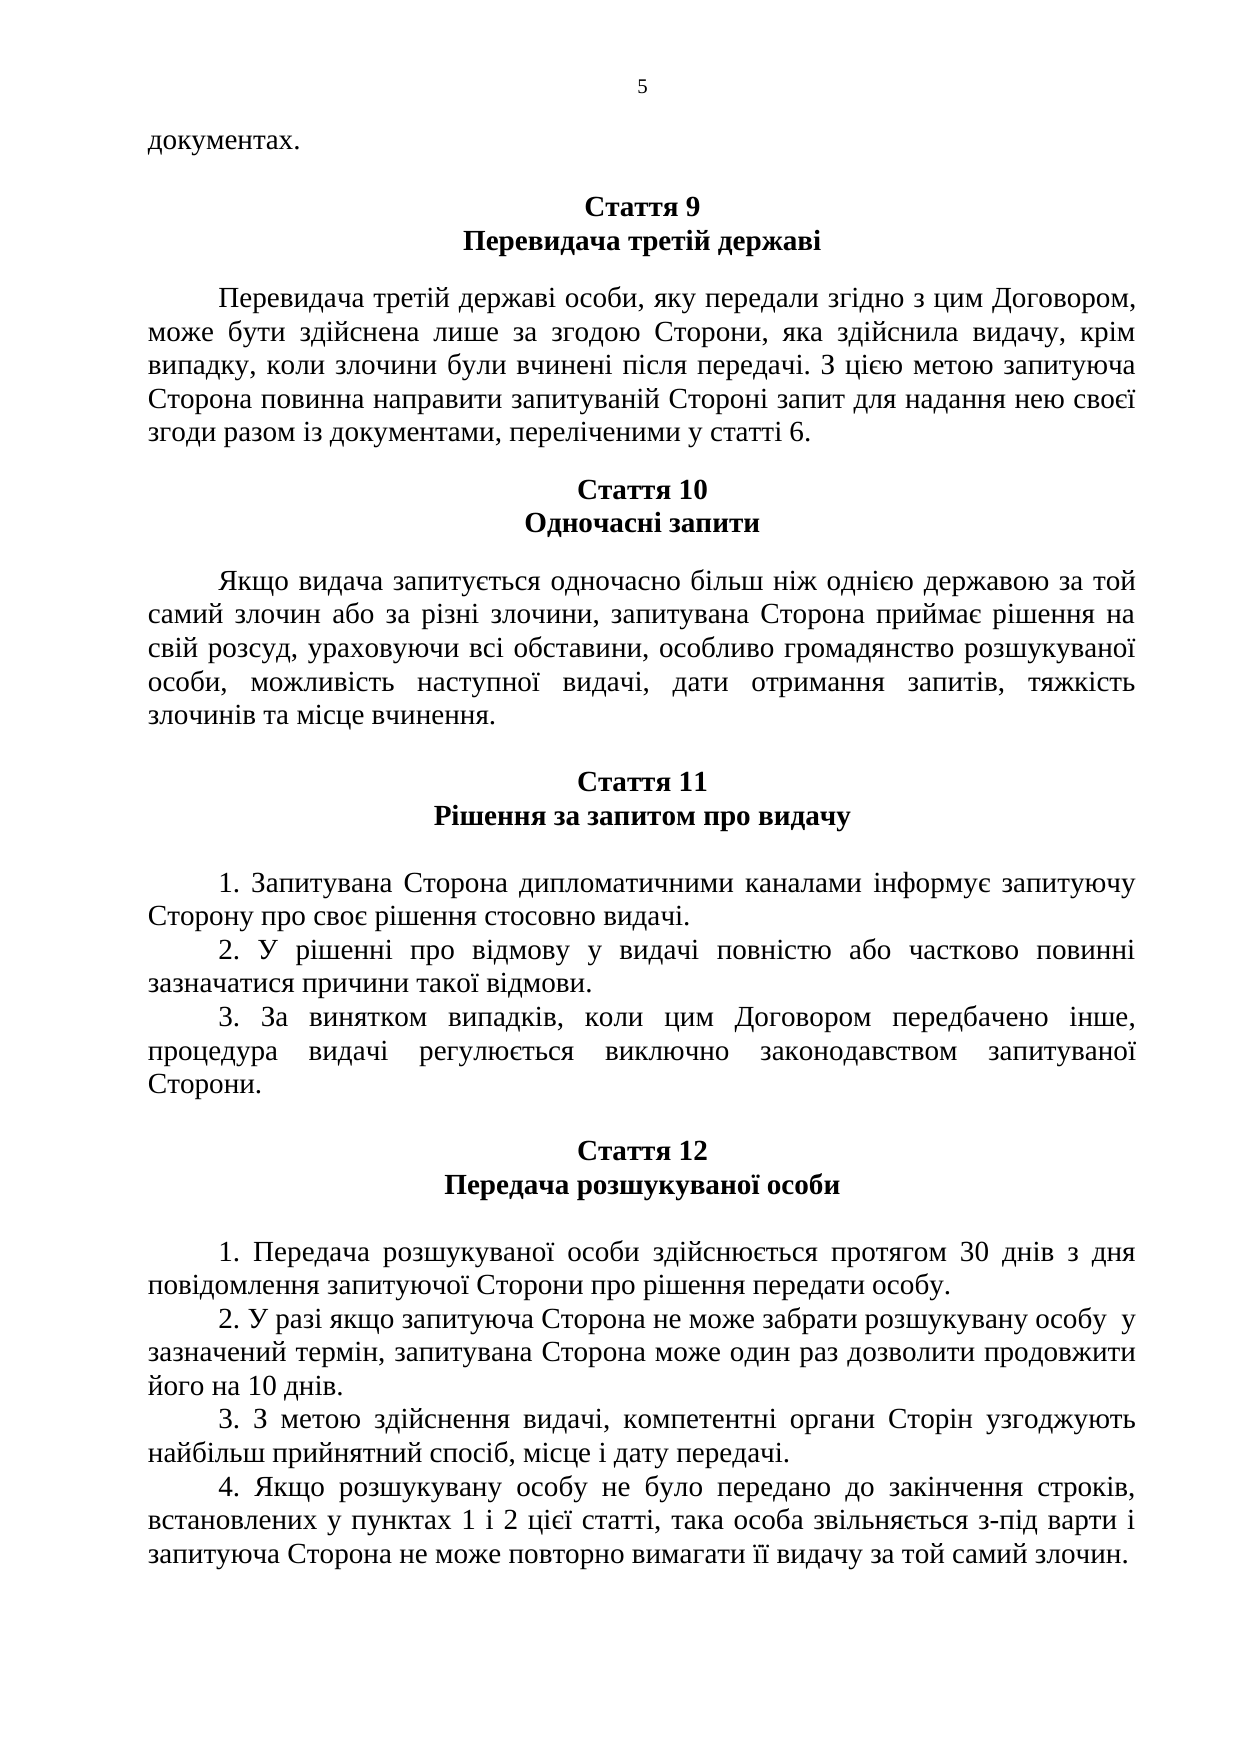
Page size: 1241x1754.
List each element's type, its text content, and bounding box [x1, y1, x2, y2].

text Передача розшукуваної особи [148, 1167, 1137, 1200]
text 4. Якщо розшукувану особу не було передано до закінчення строків, встановлених у пунктах 1 і 2 цієї статті, така особа звільняється з-під варти і запитуюча Сторона не може повторно вимагати її видачу за той самий злочин. [148, 1469, 1137, 1569]
text 2. У разі якщо запитуюча Сторона не може забрати розшукувану особу у зазначений термін, запитувана Сторона може один раз дозволити продовжити його на 10 днів. [148, 1301, 1137, 1402]
text 3. За винятком випадків, коли цим Договором передбачено інше, процедура видачі регулюється виключно законодавством запитуваної Сторони. [148, 999, 1137, 1100]
text 1. Запитувана Сторона дипломатичними каналами інформує запитуючу Сторону про своє рішення стосовно видачі. [148, 865, 1137, 932]
text Стаття 9 [148, 189, 1137, 223]
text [148, 122, 1137, 156]
text Стаття 12 [148, 1133, 1137, 1167]
text Якщо видача запитується одночасно більш ніж однією державою за той самий злочин або за різні злочини, запитувана Сторона приймає рішення на свій розсуд, ураховуючи всі обставини, особливо громадянство розшукуваної особи, можливість наступної видачі, дати отримання запитів, тяжкість злочинів та місце вчинення. [148, 563, 1137, 731]
text 1. Передача розшукуваної особи здійснюється протягом 30 днів з дня повідомлення запитуючої Сторони про рішення передати особу. [148, 1234, 1137, 1301]
text 3. З метою здійснення видачі, компетентні органи Сторін узгоджують найбільш прийнятний спосіб, місце і дату передачі. [148, 1402, 1137, 1469]
text Стаття 11 [148, 764, 1137, 798]
text Стаття 10 [148, 472, 1137, 506]
text 2. У рішенні про відмову у видачі повністю або частково повинні зазначатися причини такої відмови. [148, 932, 1137, 999]
text Перевидача третій державі особи, яку передали згідно з цим Договором, може бути здійснена лише за згодою Сторони, яка здійснила видачу, крім випадку, коли злочини були вчинені після передачі. З цією метою запитуюча Сторона повинна направити запитуваній Стороні запит для надання нею своєї згоди разом із документами, переліченими у статті 6. [148, 280, 1137, 448]
text Рішення за запитом про видачу [148, 798, 1137, 831]
text Одночасні запити [148, 506, 1137, 539]
text Перевидача третій державі [148, 223, 1137, 256]
